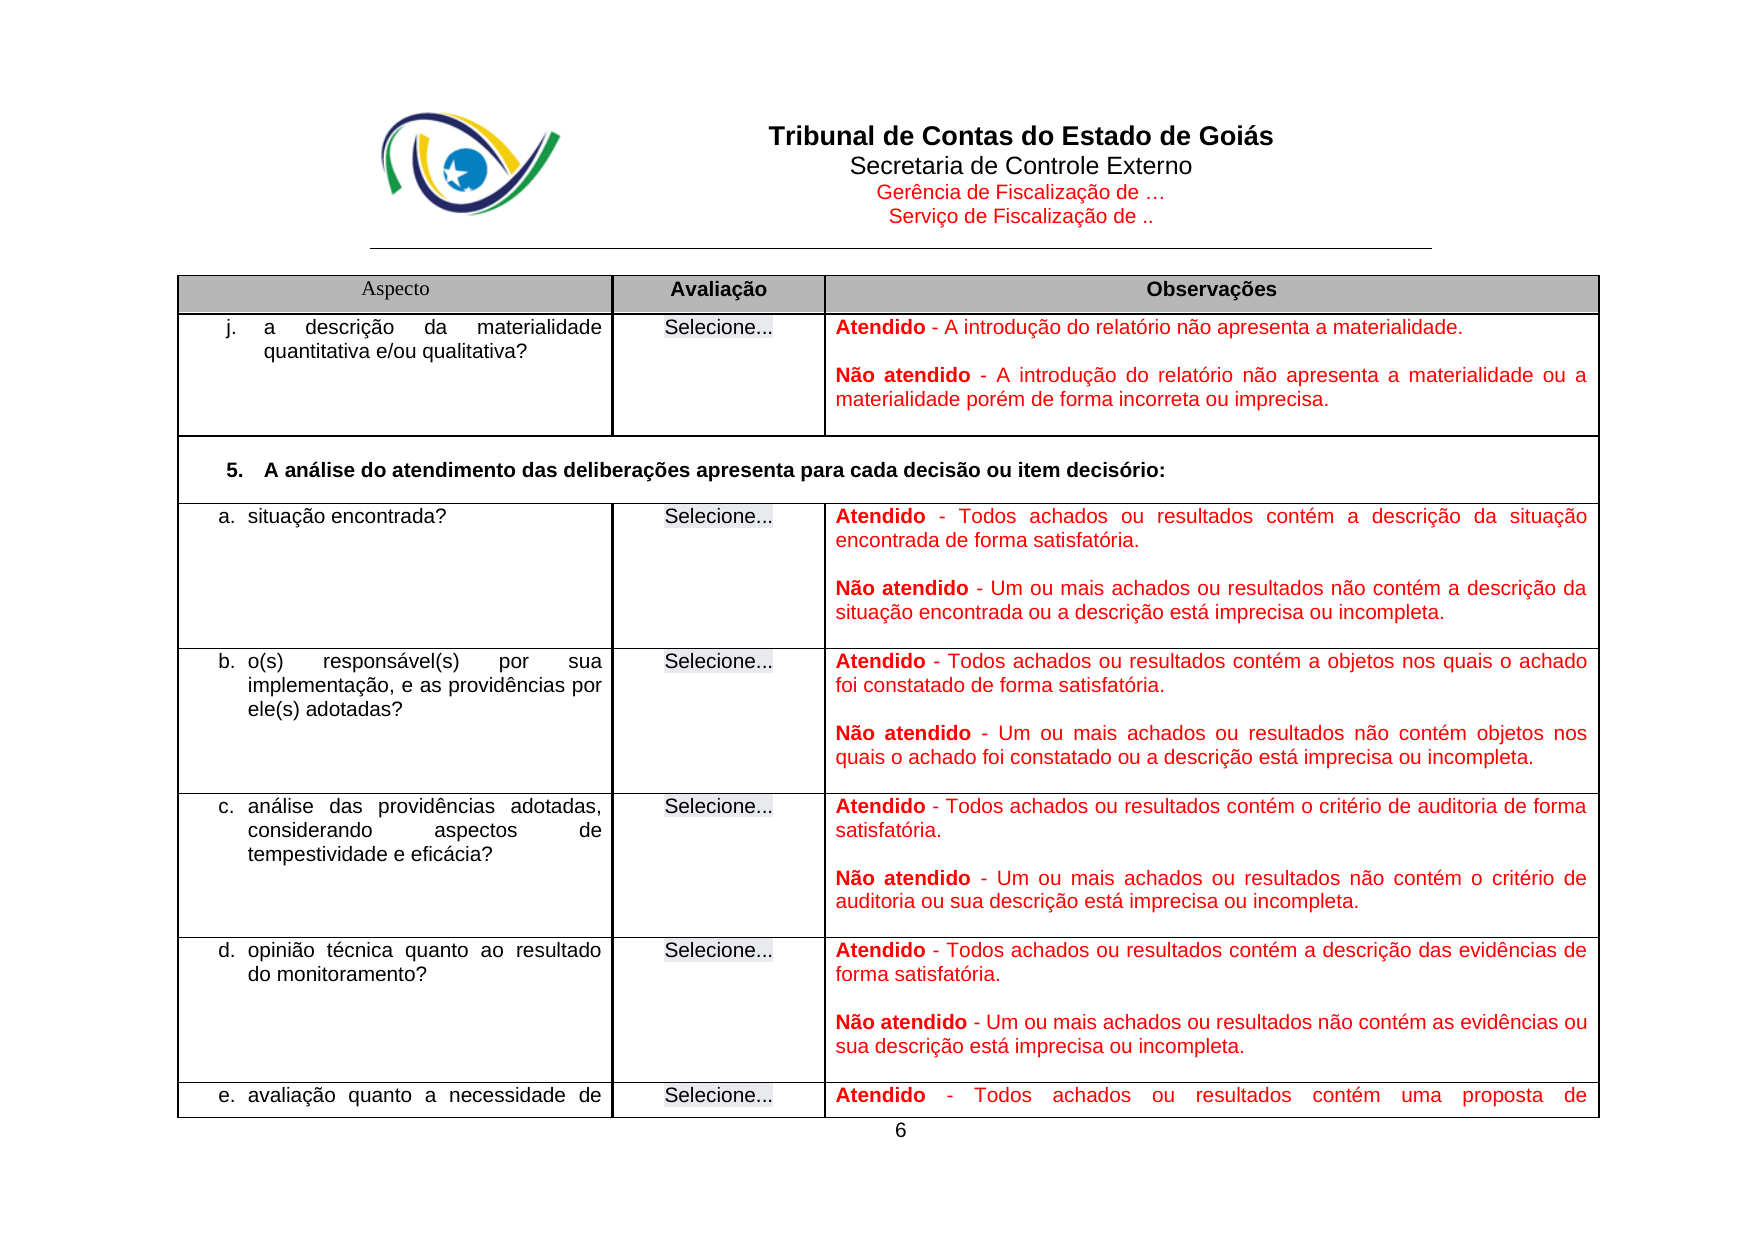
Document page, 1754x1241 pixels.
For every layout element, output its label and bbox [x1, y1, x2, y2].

picture [374, 105, 566, 223]
